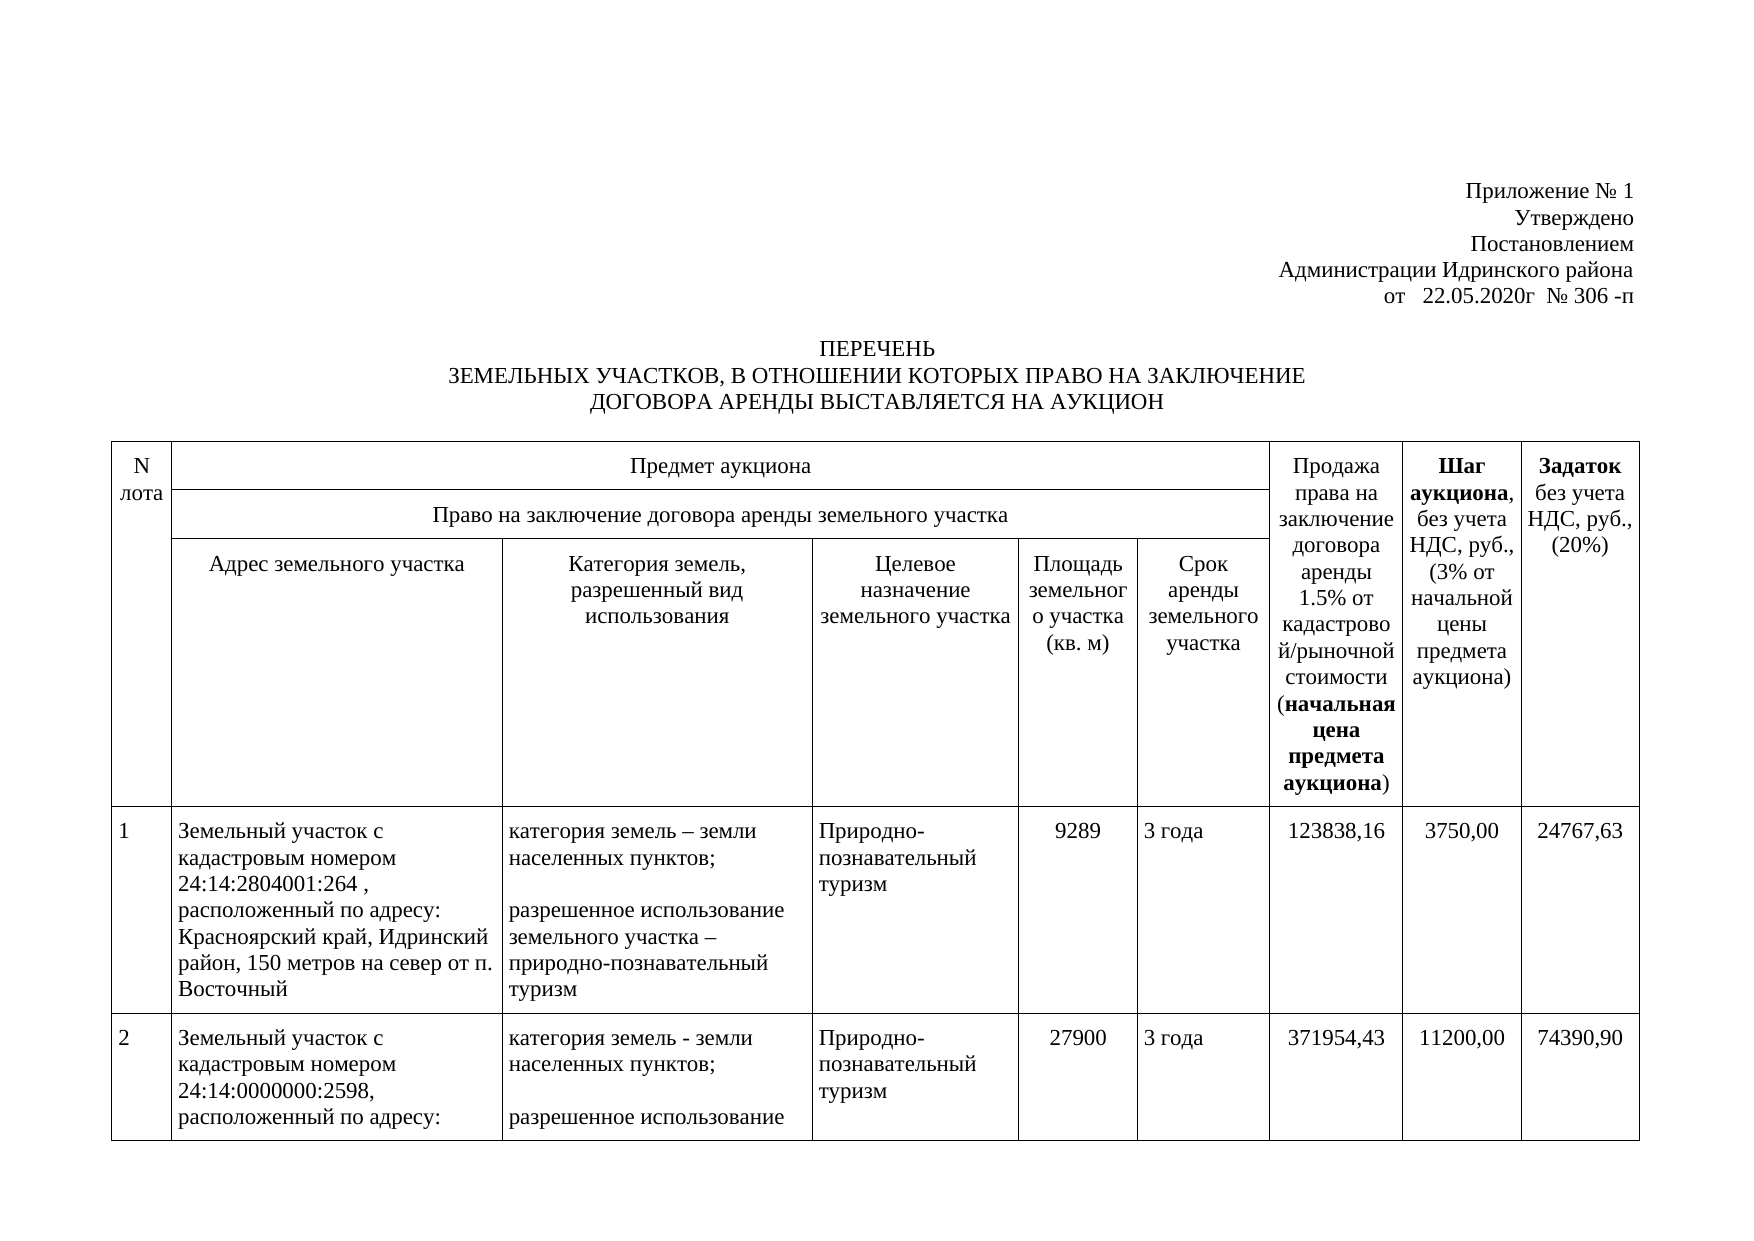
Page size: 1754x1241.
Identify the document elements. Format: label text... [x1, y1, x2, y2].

table_cell Природно-познавательный туризм [813, 807, 1018, 1012]
text Администрации Идринского района [118, 256, 1636, 283]
table_cell 1 [112, 807, 171, 1012]
table_cell 3 года [1138, 1014, 1269, 1140]
table_cell Категория земель, разрешенный вид использования [503, 539, 812, 806]
table_cell Площадь земельного участка (кв. м) [1019, 539, 1137, 806]
table_header Шаг аукциона, без учета НДС, руб., (3% от начальной цены предмета аукциона) [1403, 442, 1521, 806]
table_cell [503, 1014, 812, 1140]
table_cell 3750,00 [1403, 807, 1521, 1012]
table_header Продажа права на заключение договора аренды 1.5% от кадастровой/рыночной стоимости (начальная цена предмета аукциона) [1270, 442, 1402, 806]
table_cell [813, 1014, 1018, 1140]
table_cell 371954,43 [1270, 1014, 1402, 1140]
table_header Предмет аукциона [172, 442, 1269, 489]
table_cell 24767,63 [1522, 807, 1639, 1012]
table_cell 123838,16 [1270, 807, 1402, 1012]
text от 22.05.2020г № 306 -п [118, 283, 1636, 309]
text ДОГОВОРА АРЕНДЫ ВЫСТАВЛЯЕТСЯ НА АУКЦИОН [118, 388, 1636, 414]
text Постановлением [118, 230, 1636, 256]
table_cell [172, 1014, 502, 1140]
text Утверждено [118, 203, 1636, 230]
table_cell 11200,00 [1403, 1014, 1521, 1140]
table_cell 2 [112, 1014, 171, 1140]
table_cell категория земель – земли населенных пунктов; разрешенное использование земельного участка – природно-познавательный туризм [503, 807, 812, 1012]
table_cell Адрес земельного участка [172, 539, 502, 806]
table_cell 9289 [1019, 807, 1137, 1012]
table_header N лота [112, 442, 171, 806]
table_cell Целевое назначение земельного участка [813, 539, 1018, 806]
table_cell Земельный участок с кадастровым номером 24:14:2804001:264 , расположенный по адресу: Красноярский край, Идринский район, 150 метров на север от п. Восточный [172, 807, 502, 1012]
table_cell 74390,90 [1522, 1014, 1639, 1140]
table_cell 3 года [1138, 807, 1269, 1012]
table_cell Право на заключение договора аренды земельного участка [172, 490, 1269, 538]
table_cell Срок аренды земельного участка [1138, 539, 1269, 806]
table_cell 27900 [1019, 1014, 1137, 1140]
text Приложение № 1 [118, 177, 1636, 203]
table_header Задаток без учета НДС, руб., (20%) [1522, 442, 1639, 806]
text ПЕРЕЧЕНЬ [118, 335, 1636, 362]
text ЗЕМЕЛЬНЫХ УЧАСТКОВ, В ОТНОШЕНИИ КОТОРЫХ ПРАВО НА ЗАКЛЮЧЕНИЕ [118, 362, 1636, 388]
